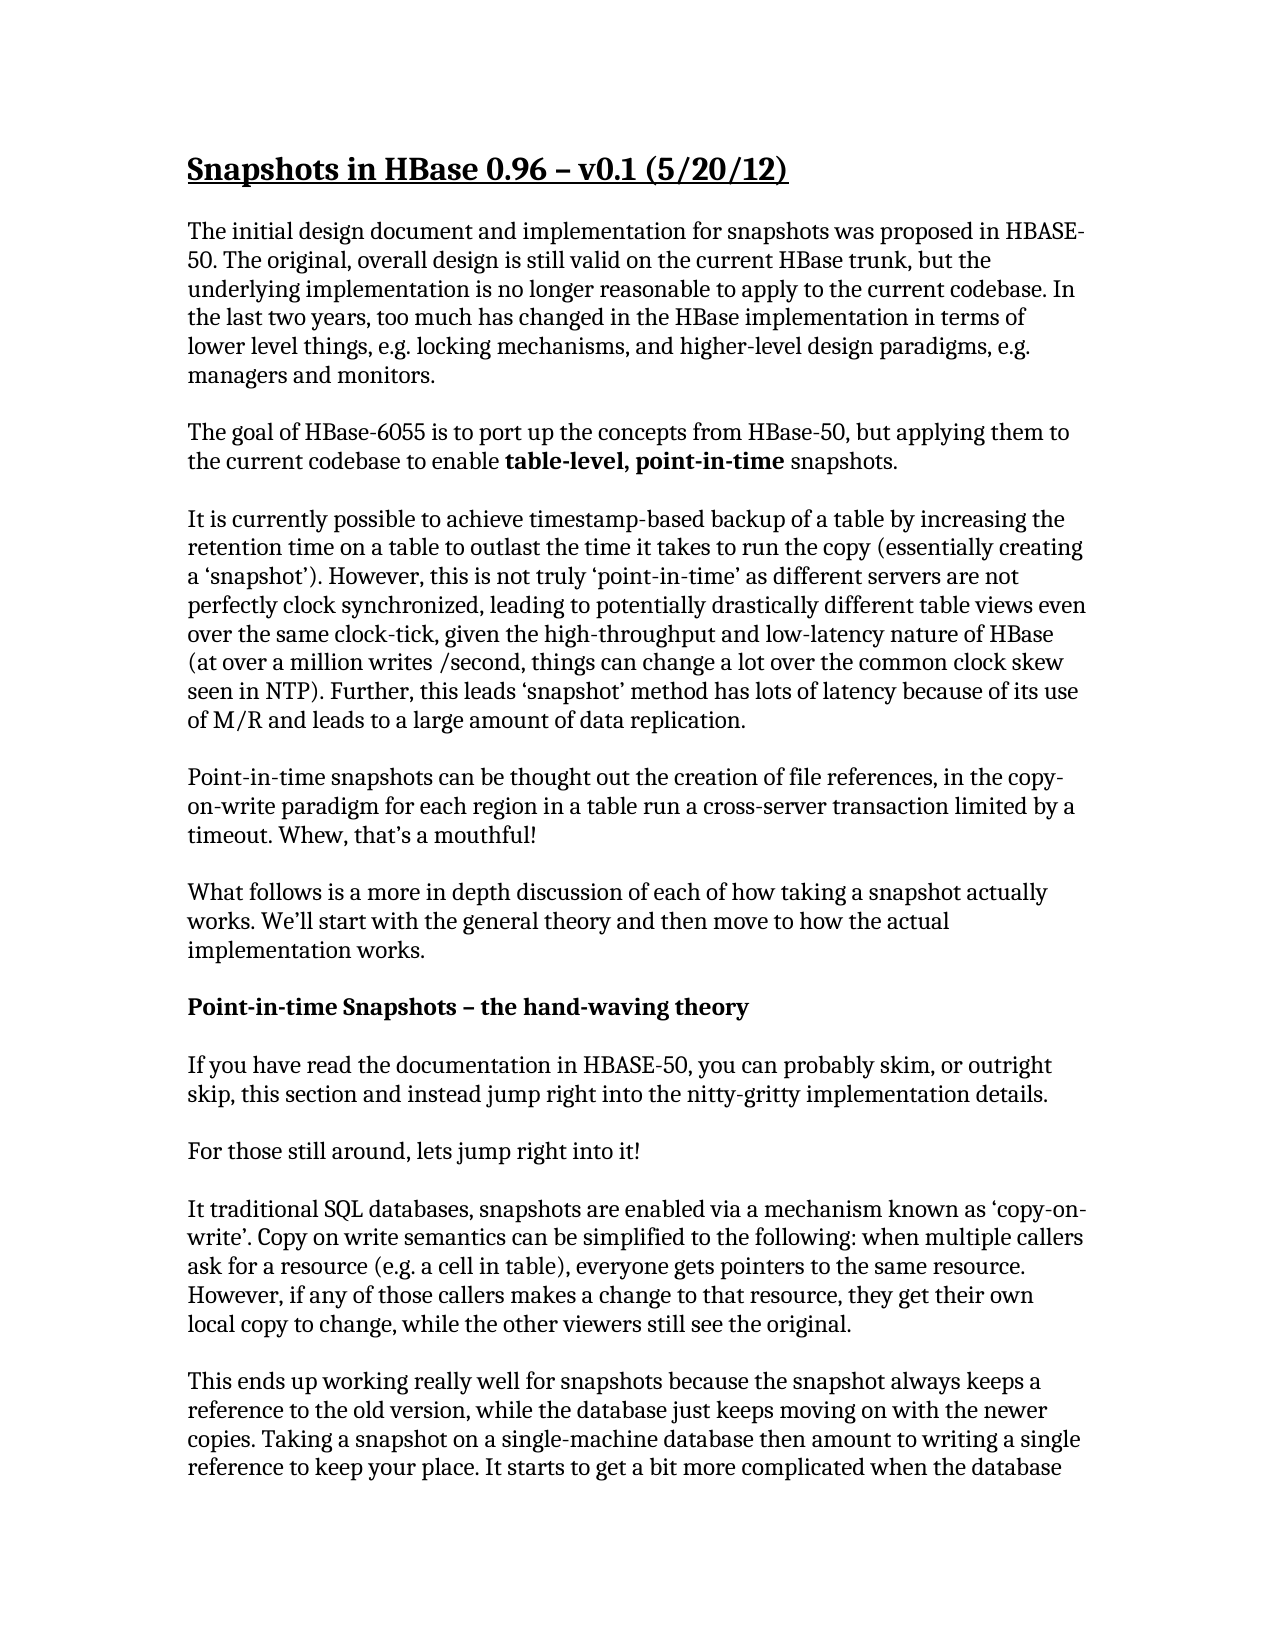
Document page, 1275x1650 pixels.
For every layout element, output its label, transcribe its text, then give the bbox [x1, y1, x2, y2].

text It is currently possible to achieve timestamp-based backup of a table by increasing the retention time on a table to outlast the time it takes to run the copy (essentially creating a ‘snapshot’). However, this is not truly ‘point-in-time’ as different servers are not perfectly clock synchronized, leading to potentially drastically different table views even over the same clock-tick, given the high-throughput and low-latency nature of HBase (at over a million writes /second, things can change a lot over the common clock skew seen in NTP). Further, this leads ‘snapshot’ method has lots of latency because of its use of M/R and leads to a large amount of data replication. [187, 504, 1087, 734]
text The initial design document and implementation for snapshots was proposed in HBASE-50. The original, overall design is still valid on the current HBase trunk, but the underlying implementation is no longer reasonable to apply to the current codebase. In the last two years, too much has changed in the HBase implementation in terms of lower level things, e.g. locking mechanisms, and higher-level design paradigms, e.g. managers and monitors. [187, 217, 1087, 389]
text It traditional SQL databases, snapshots are enabled via a mechanism known as ‘copy-on-write’. Copy on write semantics can be simplified to the following: when multiple callers ask for a resource (e.g. a cell in table), everyone gets pointers to the same resource. However, if any of those callers makes a change to that resource, they get their own local copy to change, while the other viewers still see the original. [187, 1194, 1087, 1338]
text Snapshots in HBase 0.96 – v0.1 (5/20/12) [187, 150, 1087, 188]
text The goal of HBase-6055 is to port up the concepts from HBase-50, but applying them to the current codebase to enable table-level, point-in-time snapshots. [187, 418, 1087, 476]
text For those still around, lets jump right into it! [187, 1137, 1087, 1166]
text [187, 1367, 1087, 1482]
text Point-in-time Snapshots – the hand-waving theory [187, 993, 1087, 1022]
text Point-in-time snapshots can be thought out the creation of file references, in the copy-on-write paradigm for each region in a table run a cross-server transaction limited by a timeout. Whew, that’s a mouthful! [187, 763, 1087, 849]
text What follows is a more in depth discussion of each of how taking a snapshot actually works. We’ll start with the general theory and then move to how the actual implementation works. [187, 878, 1087, 964]
text If you have read the documentation in HBASE-50, you can probably skim, or outright skip, this section and instead jump right into the nitty-gritty implementation details. [187, 1051, 1087, 1108]
